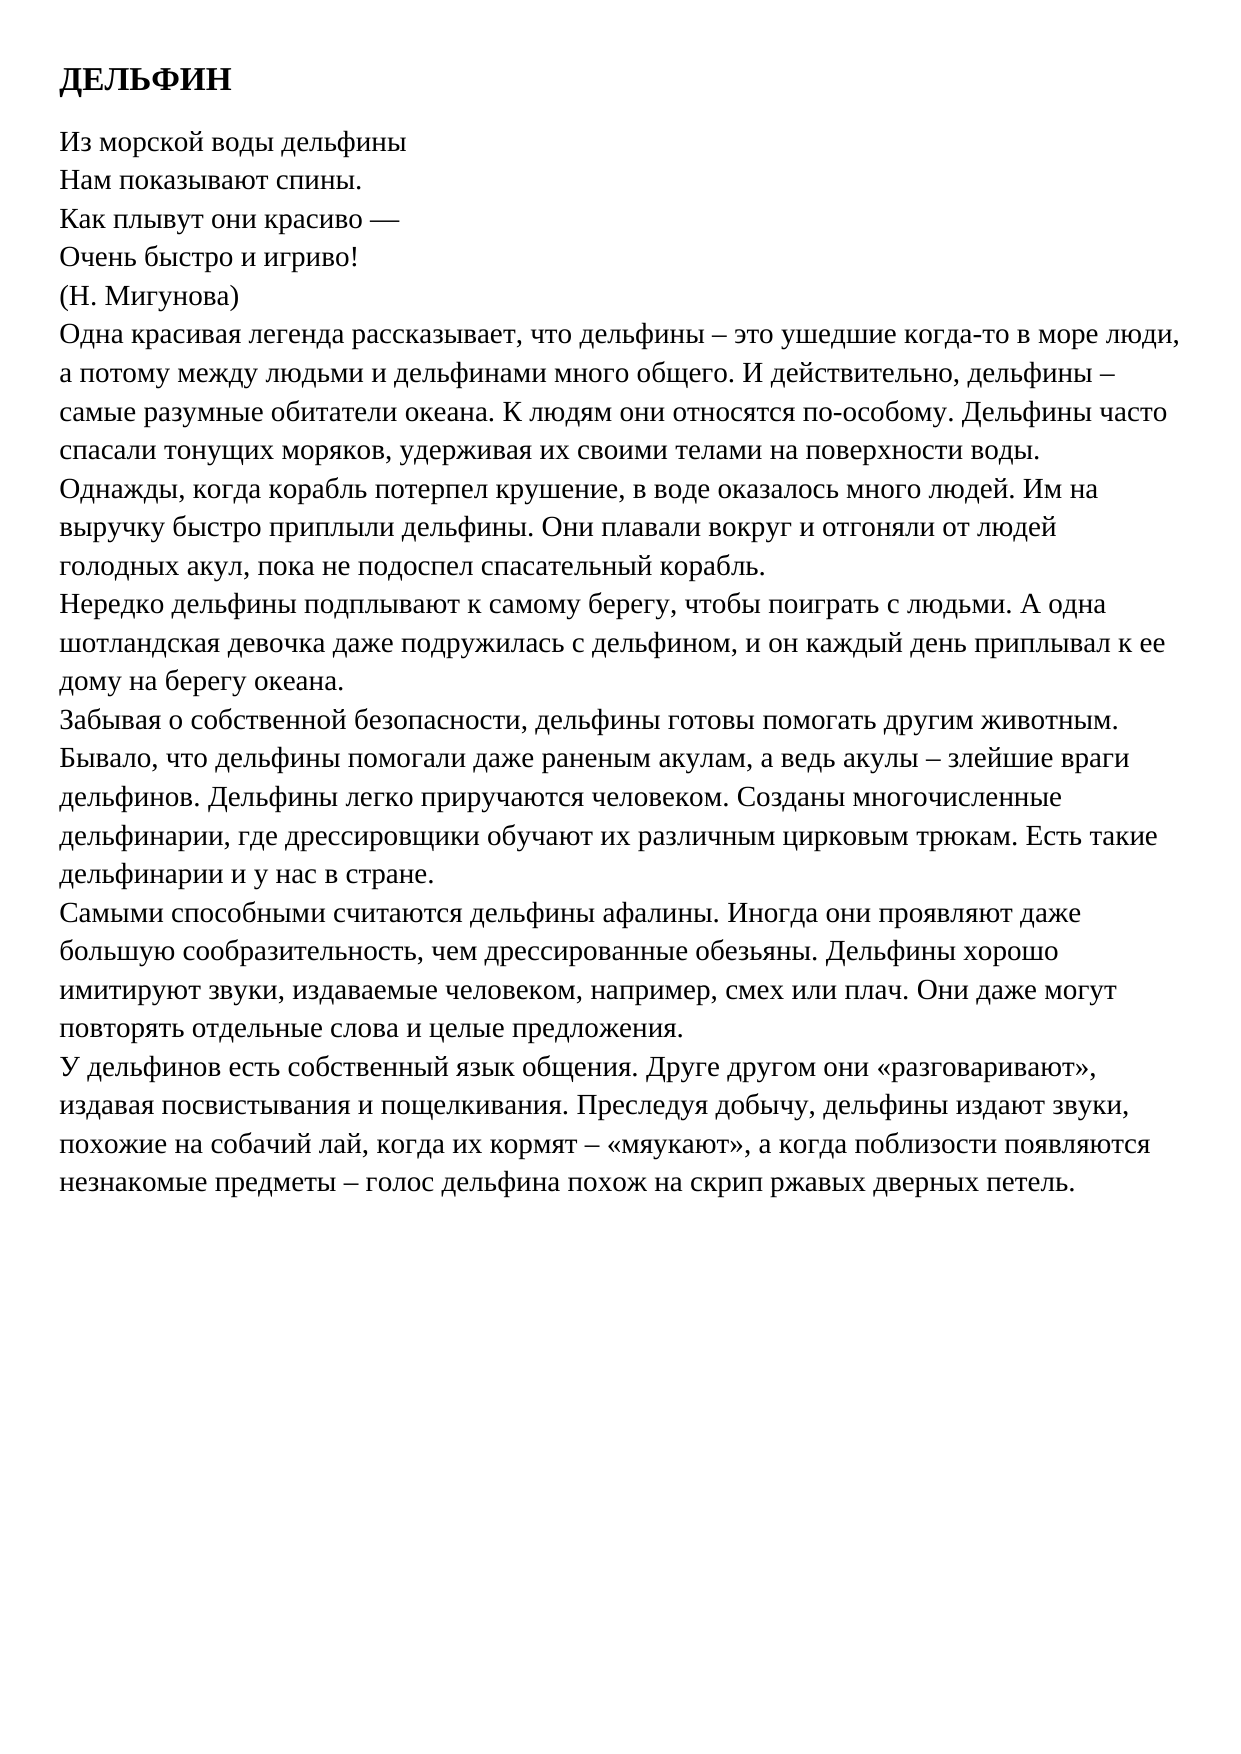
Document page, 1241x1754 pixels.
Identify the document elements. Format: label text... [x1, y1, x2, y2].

text ДЕЛЬФИН [59, 59, 1181, 97]
text Из морской воды дельфины Нам показывают спины. Как плывут они красиво — Очень быстро и игриво! (Н. Мигунова) Одна красивая легенда рассказывает, что дельфины – это ушедшие когда-то в море люди, а потому между людьми и дельфинами много общего. И действительно, дельфины – самые разумные обитатели океана. К людям они относятся по-особому. Дельфины часто спасали тонущих моряков, удерживая их своими телами на поверхности воды. Однажды, когда корабль потерпел крушение, в воде оказалось много людей. Им на выручку быстро приплыли дельфины. Они плавали вокруг и отгоняли от людей голодных акул, пока не подоспел спасательный корабль. Нередко дельфины подплывают к самому берегу, чтобы поиграть с людьми. А одна шотландская девочка даже подружилась с дельфином, и он каждый день приплывал к ее дому на берегу океана. Забывая о собственной безопасности, дельфины готовы помогать другим животным. Бывало, что дельфины помогали даже раненым акулам, а ведь акулы – злейшие враги дельфинов. Дельфины легко приручаются человеком. Созданы многочисленные дельфинарии, где дрессировщики обучают их различным цирковым трюкам. Есть такие дельфинарии и у нас в стране. Самыми способными считаются дельфины афалины. Иногда они проявляют даже большую сообразительность, чем дрессированные обезьяны. Дельфины хорошо имитируют звуки, издаваемые человеком, например, смех или плач. Они даже могут повторять отдельные слова и целые предложения. У дельфинов есть собственный язык общения. Друге другом они «разговаривают», издавая посвистывания и пощелкивания. Преследуя добычу, дельфины издают звуки, похожие на собачий лай, когда их кормят – «мяукают», а когда поблизости появляются незнакомые предметы – голос дельфина похож на скрип ржавых дверных петель. [59, 124, 1181, 1198]
